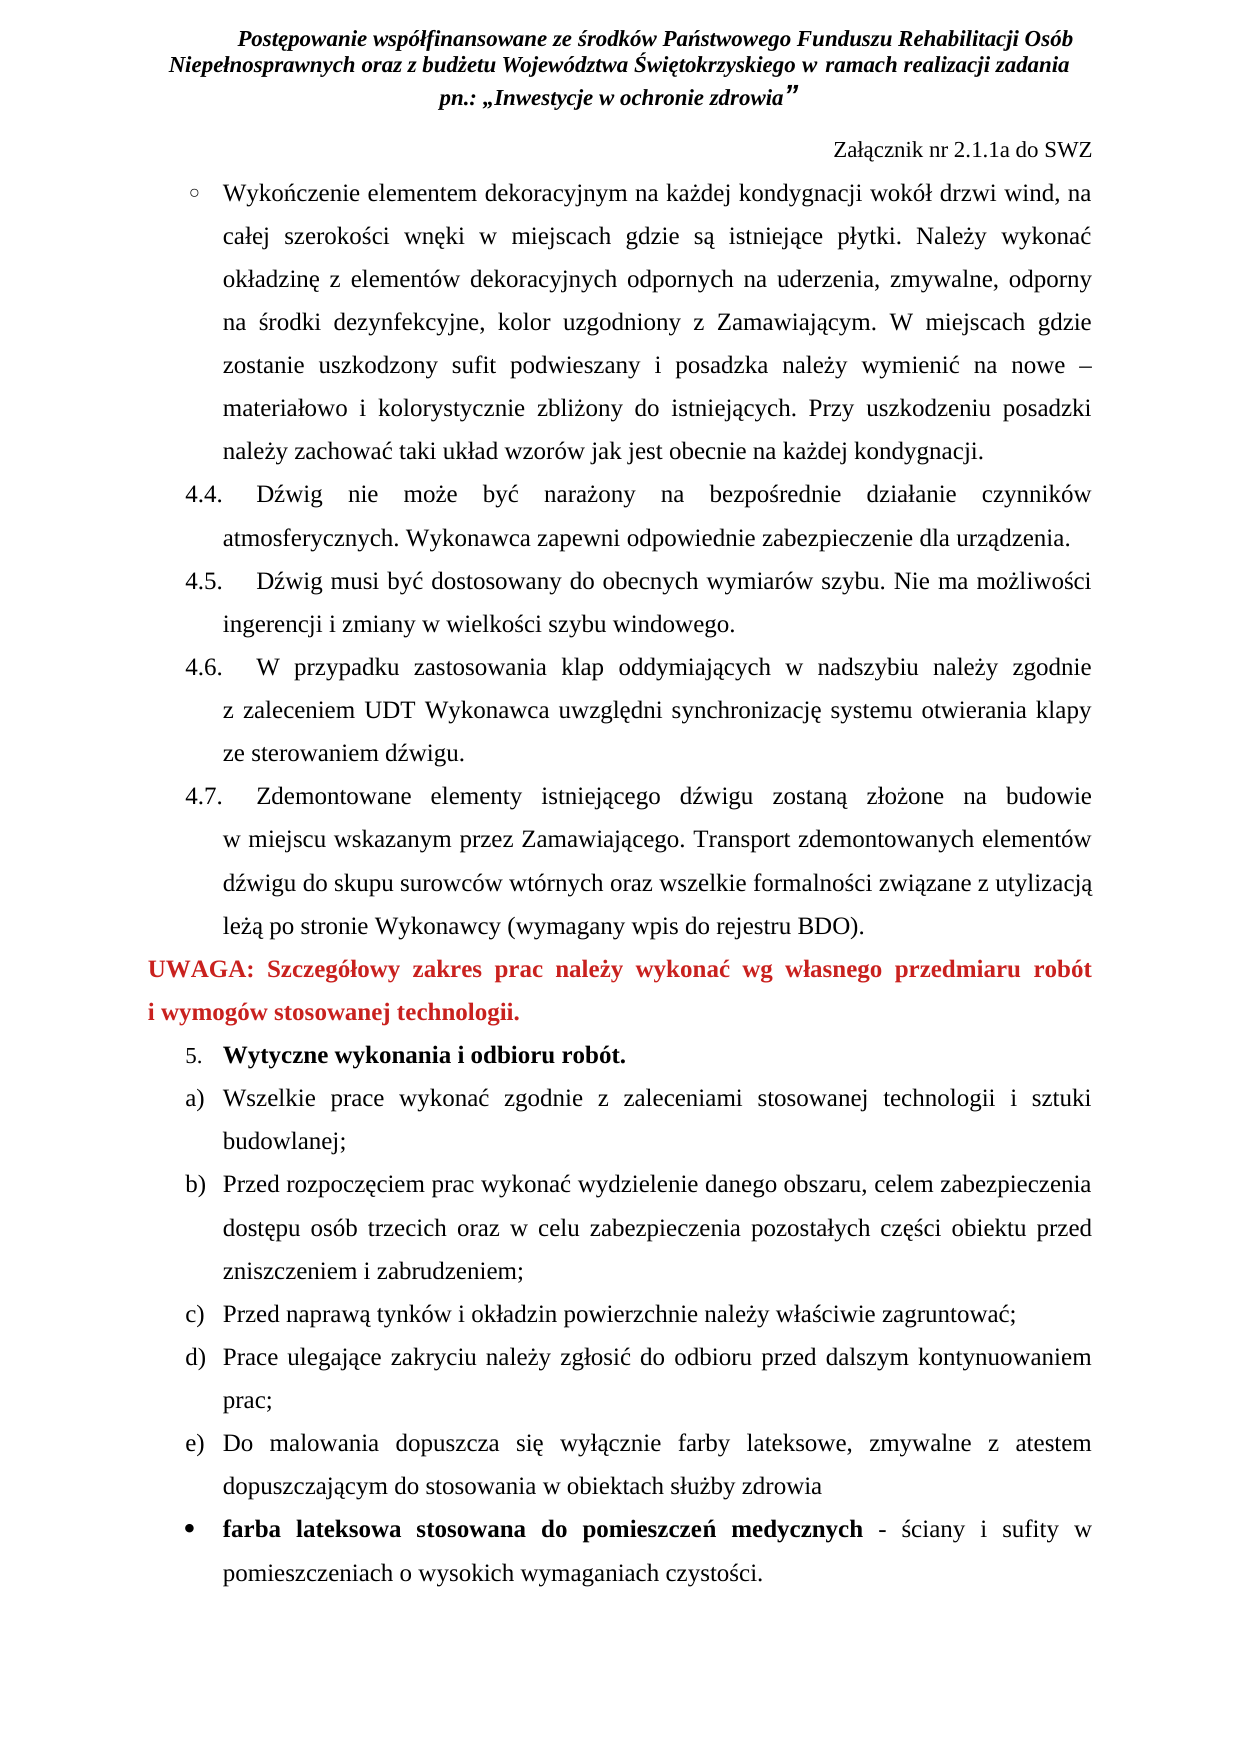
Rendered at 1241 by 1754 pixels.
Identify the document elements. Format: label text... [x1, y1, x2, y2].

list Zdemontowane elementy istniejącego dźwigu zostaną złożone na budowie w miejscu wskazanym przez Zamawiającego. Transport zdemontowanych elementów dźwigu do skupu surowców wtórnych oraz wszelkie formalności związane z utylizacją leżą po stronie Wykonawcy (wymagany wpis do rejestru BDO). [185, 781, 1093, 939]
list Wytyczne wykonania i odbioru robót. [185, 1040, 1093, 1069]
list W przypadku zastosowania klap oddymiających w nadszybiu należy zgodnie z zaleceniem UDT Wykonawca uwzględni synchronizację systemu otwierania klapy ze sterowaniem dźwigu. [185, 652, 1093, 767]
list Wszelkie prace wykonać zgodnie z zaleceniami stosowanej technologii i sztuki budowlanej; [185, 1083, 1093, 1155]
list Przed naprawą tynków i okładzin powierzchnie należy właściwie zagruntować; [185, 1299, 1093, 1328]
list farba lateksowa stosowana do pomieszczeń medycznych - ściany i sufity w pomieszczeniach o wysokich wymaganiach czystości. [185, 1514, 1093, 1586]
list Przed rozpoczęciem prac wykonać wydzielenie danego obszaru, celem zabezpieczenia dostępu osób trzecich oraz w celu zabezpieczenia pozostałych części obiektu przed zniszczeniem i zabrudzeniem; [185, 1169, 1093, 1284]
list Wykończenie elementem dekoracyjnym na każdej kondygnacji wokół drzwi wind, na całej szerokości wnęki w miejscach gdzie są istniejące płytki. Należy wykonać okładzinę z elementów dekoracyjnych odpornych na uderzenia, zmywalne, odporny na środki dezynfekcyjne, kolor uzgodniony z Zamawiającym. W miejscach gdzie zostanie uszkodzony sufit podwieszany i posadzka należy wymienić na nowe – materiałowo i kolorystycznie zbliżony do istniejących. Przy uszkodzeniu posadzki należy zachować taki układ wzorów jak jest obecnie na każdej kondygnacji. [185, 178, 1093, 465]
list Dźwig nie może być narażony na bezpośrednie działanie czynników atmosferycznych. Wykonawca zapewni odpowiednie zabezpieczenie dla urządzenia. [185, 479, 1093, 551]
list Do malowania dopuszcza się wyłącznie farby lateksowe, zmywalne z atestem dopuszczającym do stosowania w obiektach służby zdrowia [185, 1428, 1093, 1500]
text UWAGA: Szczegółowy zakres prac należy wykonać wg własnego przedmiaru robót i wymogów stosowanej technologii. [148, 954, 1093, 1026]
list Dźwig musi być dostosowany do obecnych wymiarów szybu. Nie ma możliwości ingerencji i zmiany w wielkości szybu windowego. [185, 566, 1093, 638]
list Prace ulegające zakryciu należy zgłosić do odbioru przed dalszym kontynuowaniem prac; [185, 1342, 1093, 1414]
